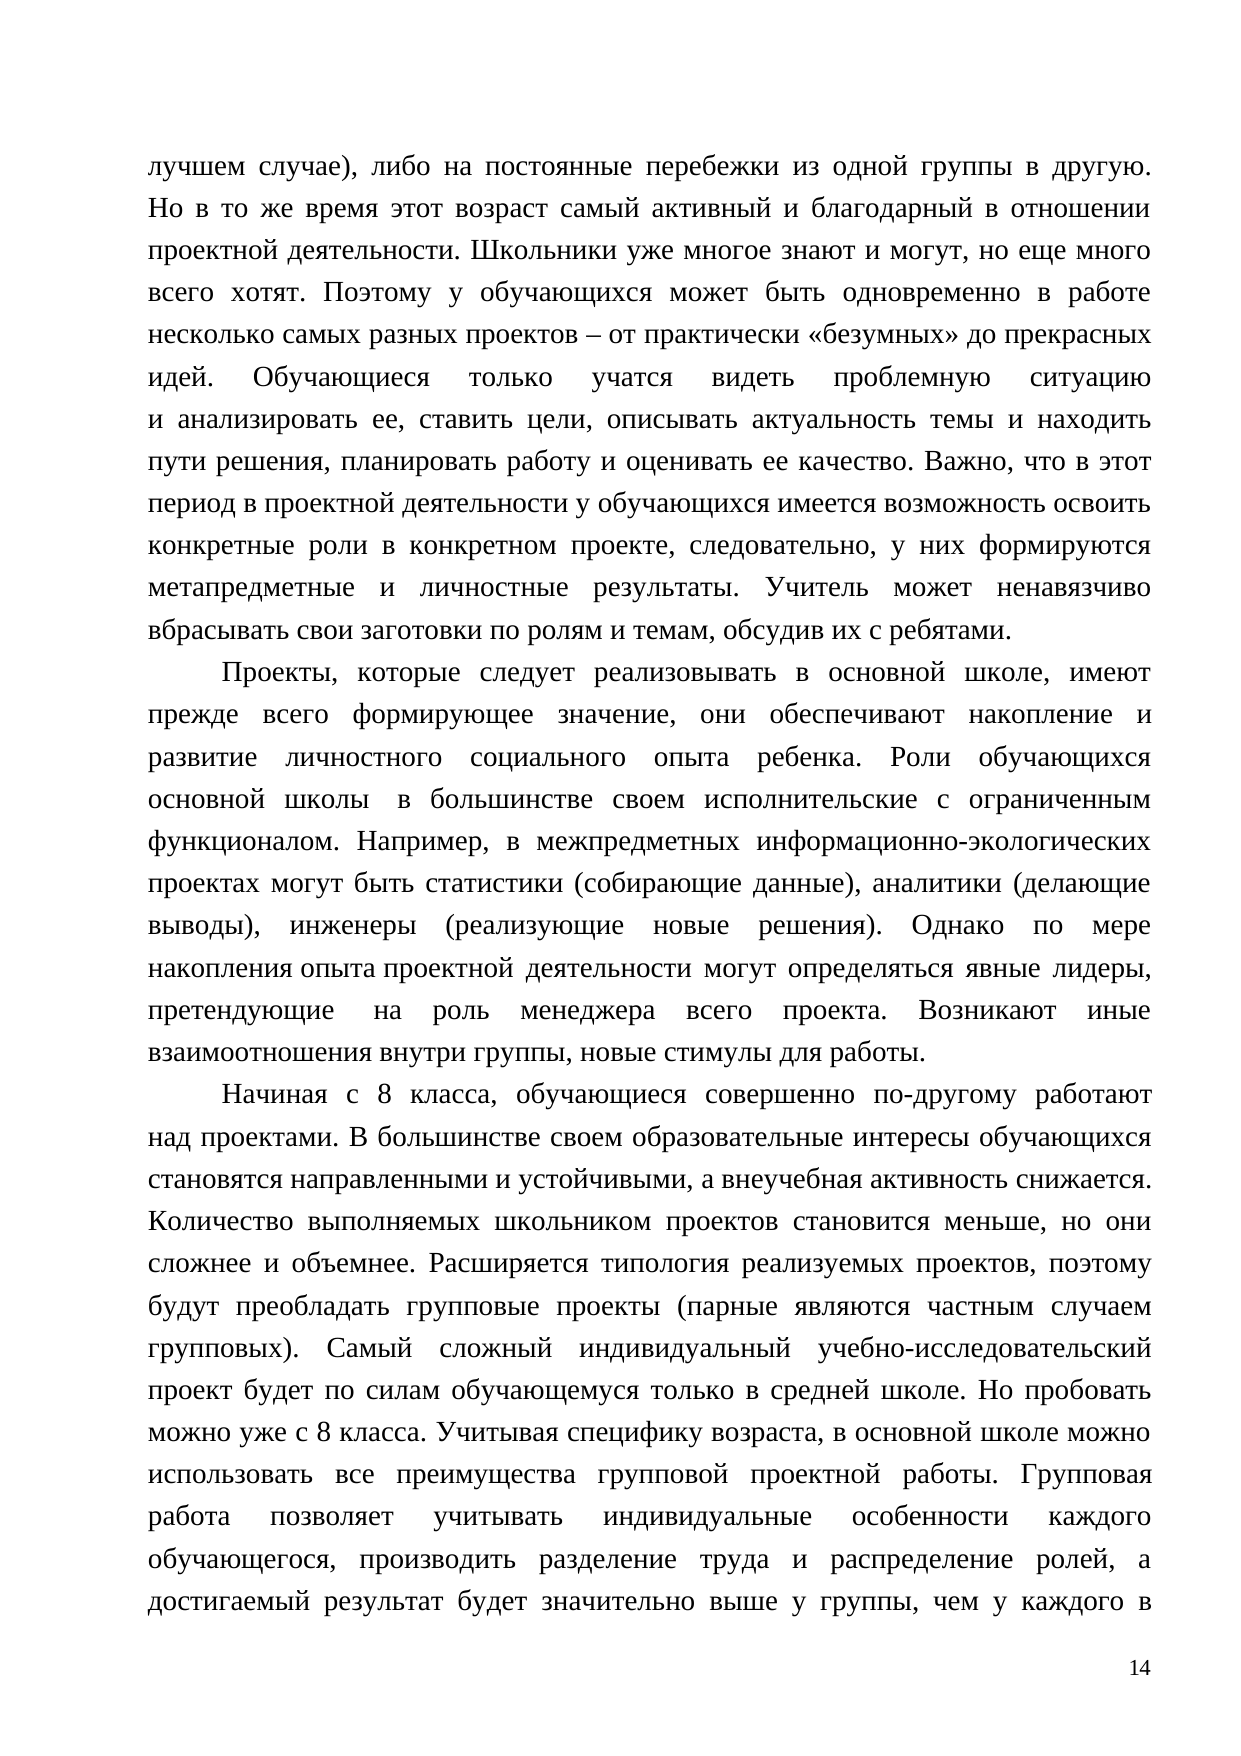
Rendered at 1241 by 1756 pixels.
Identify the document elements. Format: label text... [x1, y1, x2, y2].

text лучшем случае), либо на постоянные перебежки из одной группы в другую. Но в то же время этот возраст самый активный и благодарный в отношении проектной деятельности. Школьники уже многое знают и могут, но еще много всего хотят. Поэтому у обучающихся может быть одновременно в работе несколько самых разных проектов – от практически «безумных» до прекрасных идей. Обучающиеся только учатся видеть проблемную ситуацию и анализировать ее, ставить цели, описывать актуальность темы и находить пути решения, планировать работу и оценивать ее качество. Важно, что в этот период в проектной деятельности у обучающихся имеется возможность освоить конкретные роли в конкретном проекте, следовательно, у них формируются метапредметные и личностные результаты. Учитель может ненавязчиво вбрасывать свои заготовки по ролям и темам, обсудив их с ребятами. [148, 148, 1152, 645]
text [148, 1077, 1152, 1616]
text Проекты, которые следует реализовывать в основной школе, имеют прежде всего формирующее значение, они обеспечивают накопление и развитие личностного социального опыта ребенка. Роли обучающихся основной школы в большинстве своем исполнительские с ограниченным функционалом. Например, в межпредметных информационно-экологических проектах могут быть статистики (собирающие данные), аналитики (делающие выводы), инженеры (реализующие новые решения). Однако по мере накопления опыта проектной деятельности могут определяться явные лидеры, претендующие на роль менеджера всего проекта. Возникают иные взаимоотношения внутри группы, новые стимулы для работы. [148, 654, 1152, 1068]
